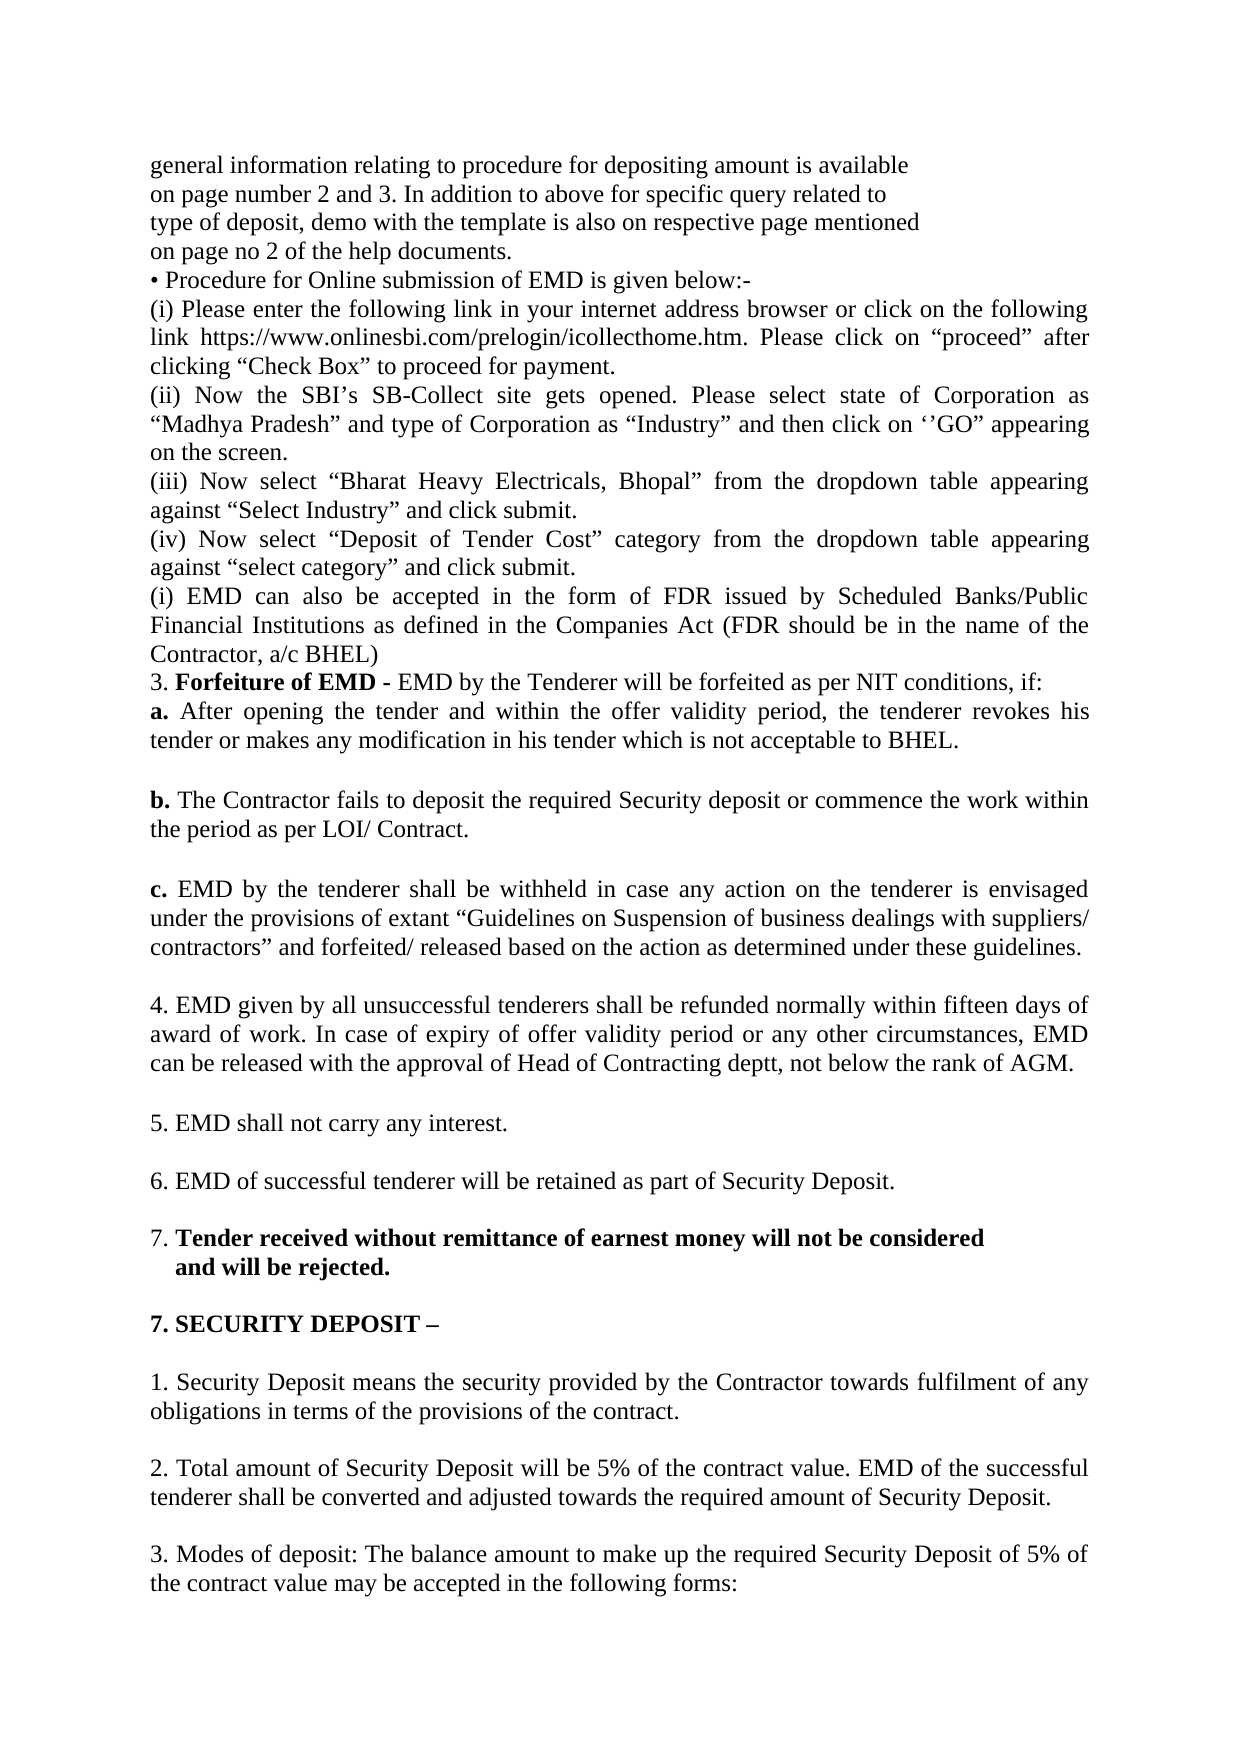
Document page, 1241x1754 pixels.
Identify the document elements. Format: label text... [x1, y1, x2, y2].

text type of deposit, demo with the template is also on respective page mentioned [150, 207, 1090, 236]
text general information relating to procedure for depositing amount is available [150, 150, 1090, 179]
text 3. Modes of deposit: The balance amount to make up the required Security Deposit of 5% of the contract value may be accepted in the following forms: [150, 1539, 1090, 1597]
text 5. EMD shall not carry any interest. [150, 1108, 1090, 1137]
text a. After opening the tender and within the offer validity period, the tenderer revokes his tender or makes any modification in his tender which is not acceptable to BHEL. [150, 696, 1090, 754]
text (ii) Now the SBI’s SB-Collect site gets opened. Please select state of Corporation as “Madhya Pradesh” and type of Corporation as “Industry” and then click on ‘’GO” appearing on the screen. [150, 380, 1090, 466]
text (iv) Now select “Deposit of Tender Cost” category from the dropdown table appearing against “select category” and click submit. [150, 524, 1090, 581]
text (iii) Now select “Bharat Heavy Electricals, Bhopal” from the dropdown table appearing against “Select Industry” and click submit. [150, 466, 1090, 524]
text 6. EMD of successful tenderer will be retained as part of Security Deposit. [150, 1166, 1090, 1194]
text 7. Tender received without remittance of earnest money will not be considered [150, 1223, 1090, 1252]
text and will be rejected. [150, 1252, 1090, 1281]
text 4. EMD given by all unsuccessful tenderers shall be refunded normally within fifteen days of award of work. In case of expiry of offer validity period or any other circumstances, EMD can be released with the approval of Head of Contracting deptt, not below the rank of AGM. [150, 991, 1090, 1077]
text 1. Security Deposit means the security provided by the Contractor towards fulfilment of any obligations in terms of the provisions of the contract. [150, 1367, 1090, 1424]
text b. The Contractor fails to deposit the required Security deposit or commence the work within the period as per LOI/ Contract. [150, 785, 1090, 843]
text 2. Total amount of Security Deposit will be 5% of the contract value. EMD of the successful tenderer shall be converted and adjusted towards the required amount of Security Deposit. [150, 1453, 1090, 1511]
text 7. SECURITY DEPOSIT – [150, 1309, 1090, 1338]
text • Procedure for Online submission of EMD is given below:- [150, 265, 1090, 294]
text on page number 2 and 3. In addition to above for specific query related to [150, 179, 1090, 207]
text c. EMD by the tenderer shall be withheld in case any action on the tenderer is envisaged under the provisions of extant “Guidelines on Suspension of business dealings with suppliers/ contractors” and forfeited/ released based on the action as determined under these guidelines. [150, 874, 1090, 960]
text (i) Please enter the following link in your internet address browser or click on the following link https://www.onlinesbi.com/prelogin/icollecthome.htm. Please click on “proceed” after clicking “Check Box” to proceed for payment. [150, 294, 1090, 380]
text on page no 2 of the help documents. [150, 236, 1090, 265]
text (i) EMD can also be accepted in the form of FDR issued by Scheduled Banks/Public Financial Institutions as defined in the Companies Act (FDR should be in the name of the Contractor, a/c BHEL) [150, 581, 1090, 667]
text 3. Forfeiture of EMD - EMD by the Tenderer will be forfeited as per NIT conditions, if: [150, 667, 1090, 696]
